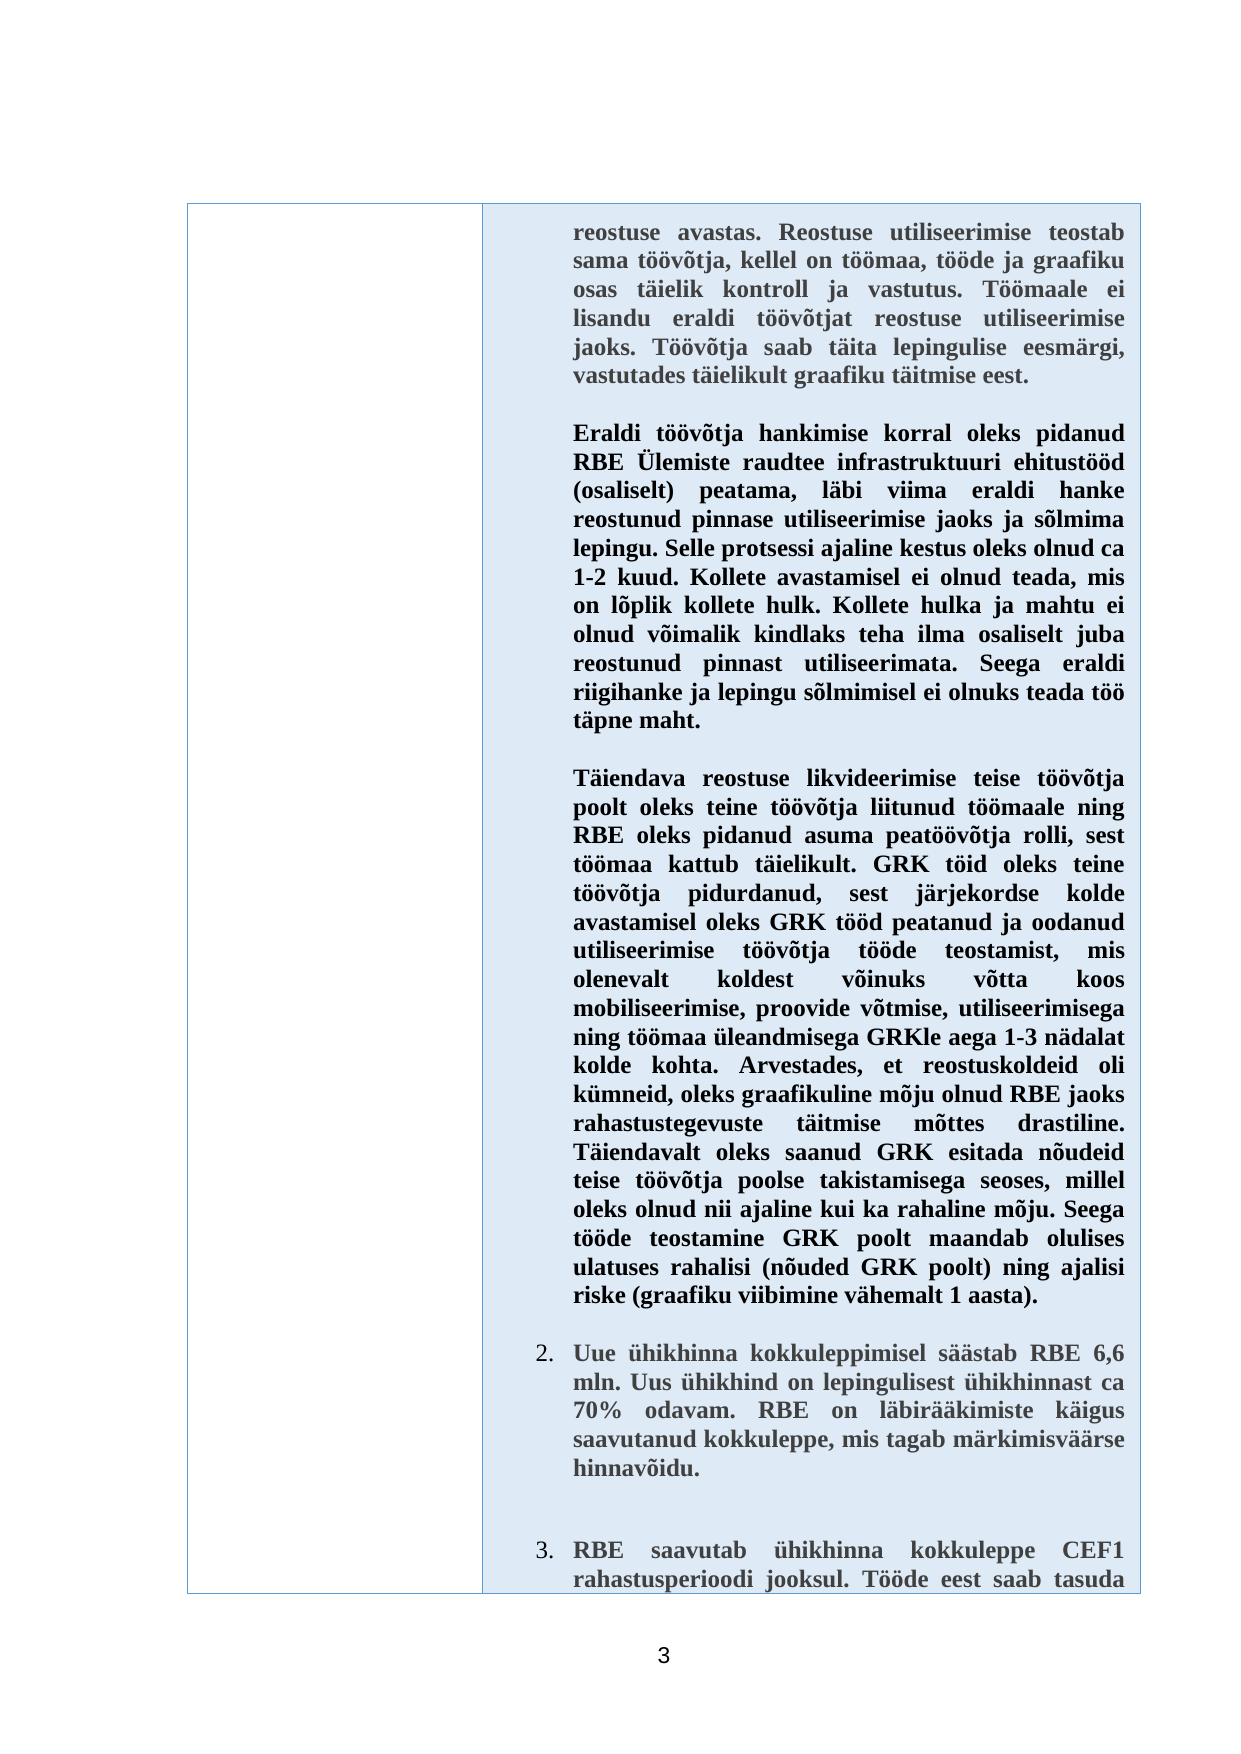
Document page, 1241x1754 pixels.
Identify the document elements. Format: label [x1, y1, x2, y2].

table_cell [188, 204, 482, 1593]
table_cell [483, 204, 1140, 1593]
